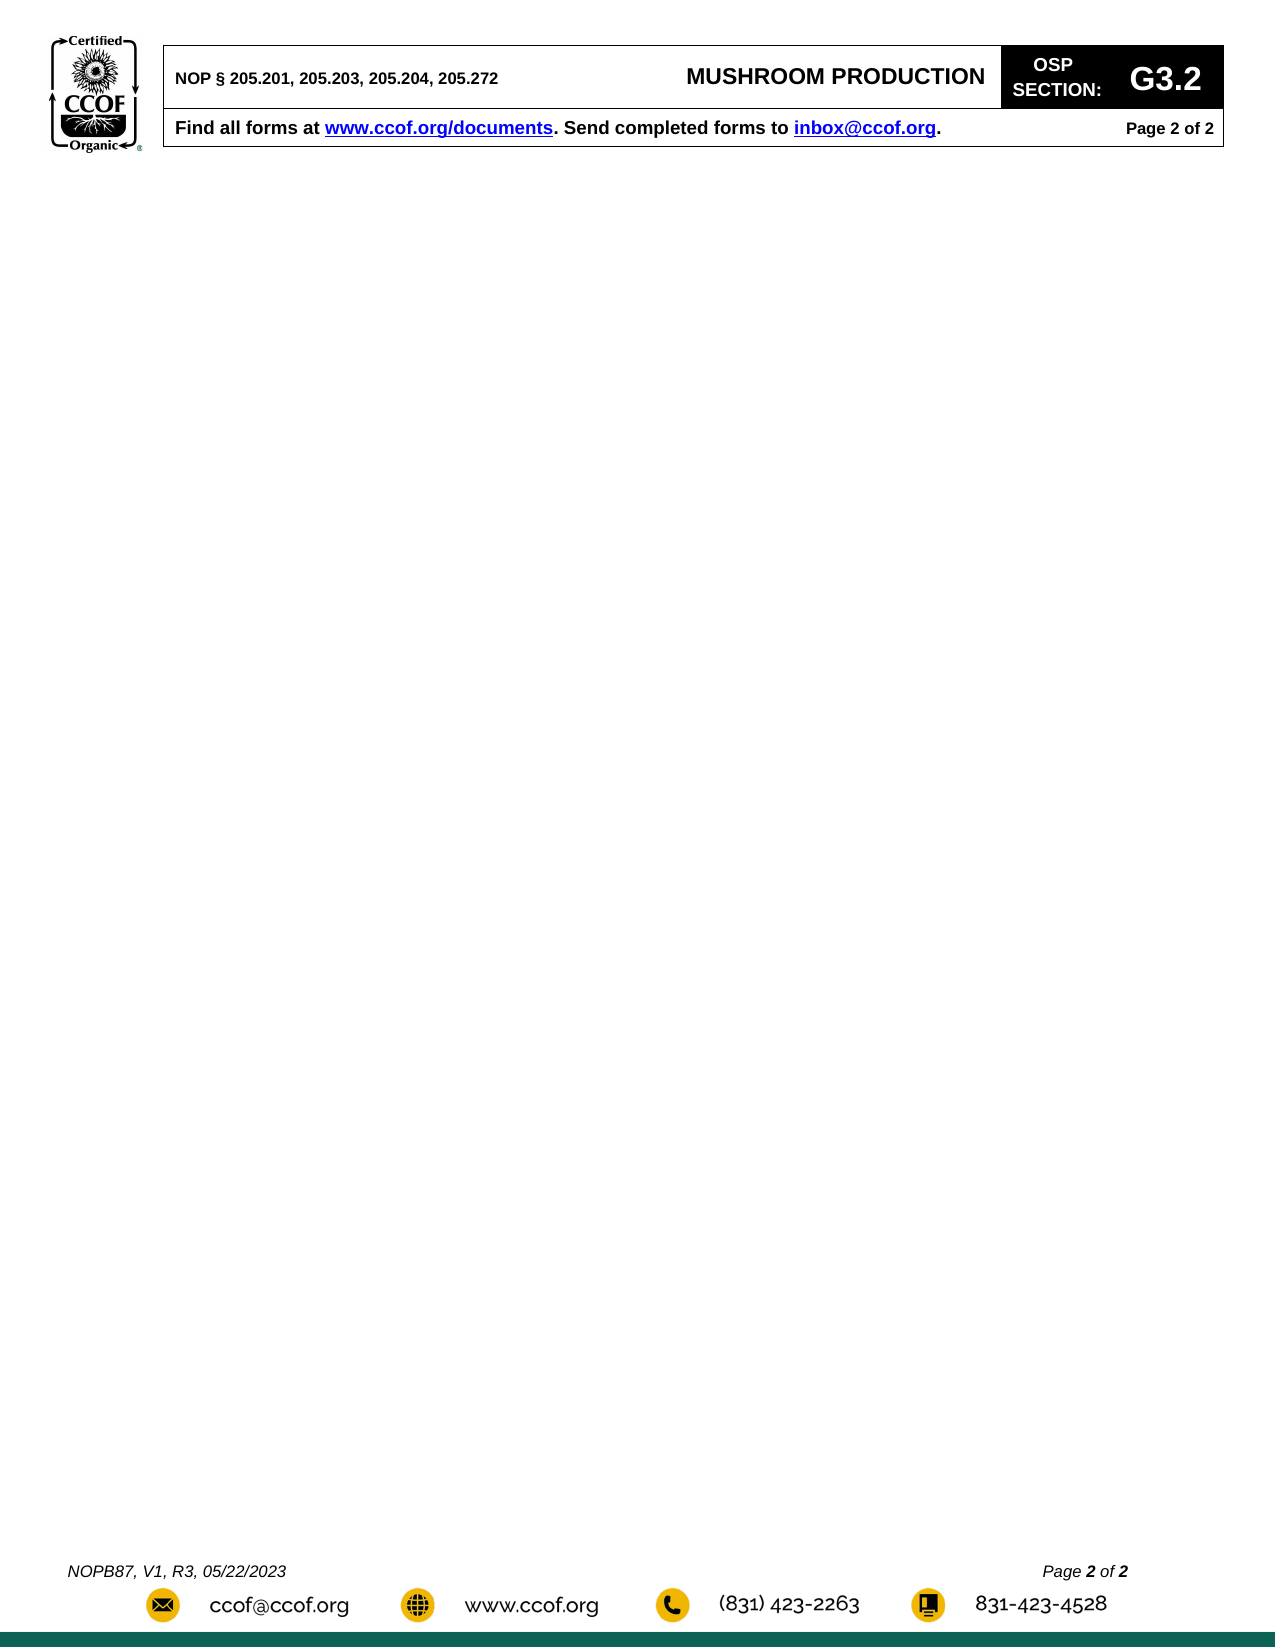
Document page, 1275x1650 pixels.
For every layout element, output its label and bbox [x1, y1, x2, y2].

picture [81, 1571, 90, 1576]
picture [45, 36, 143, 153]
picture [0, 1571, 1275, 1647]
